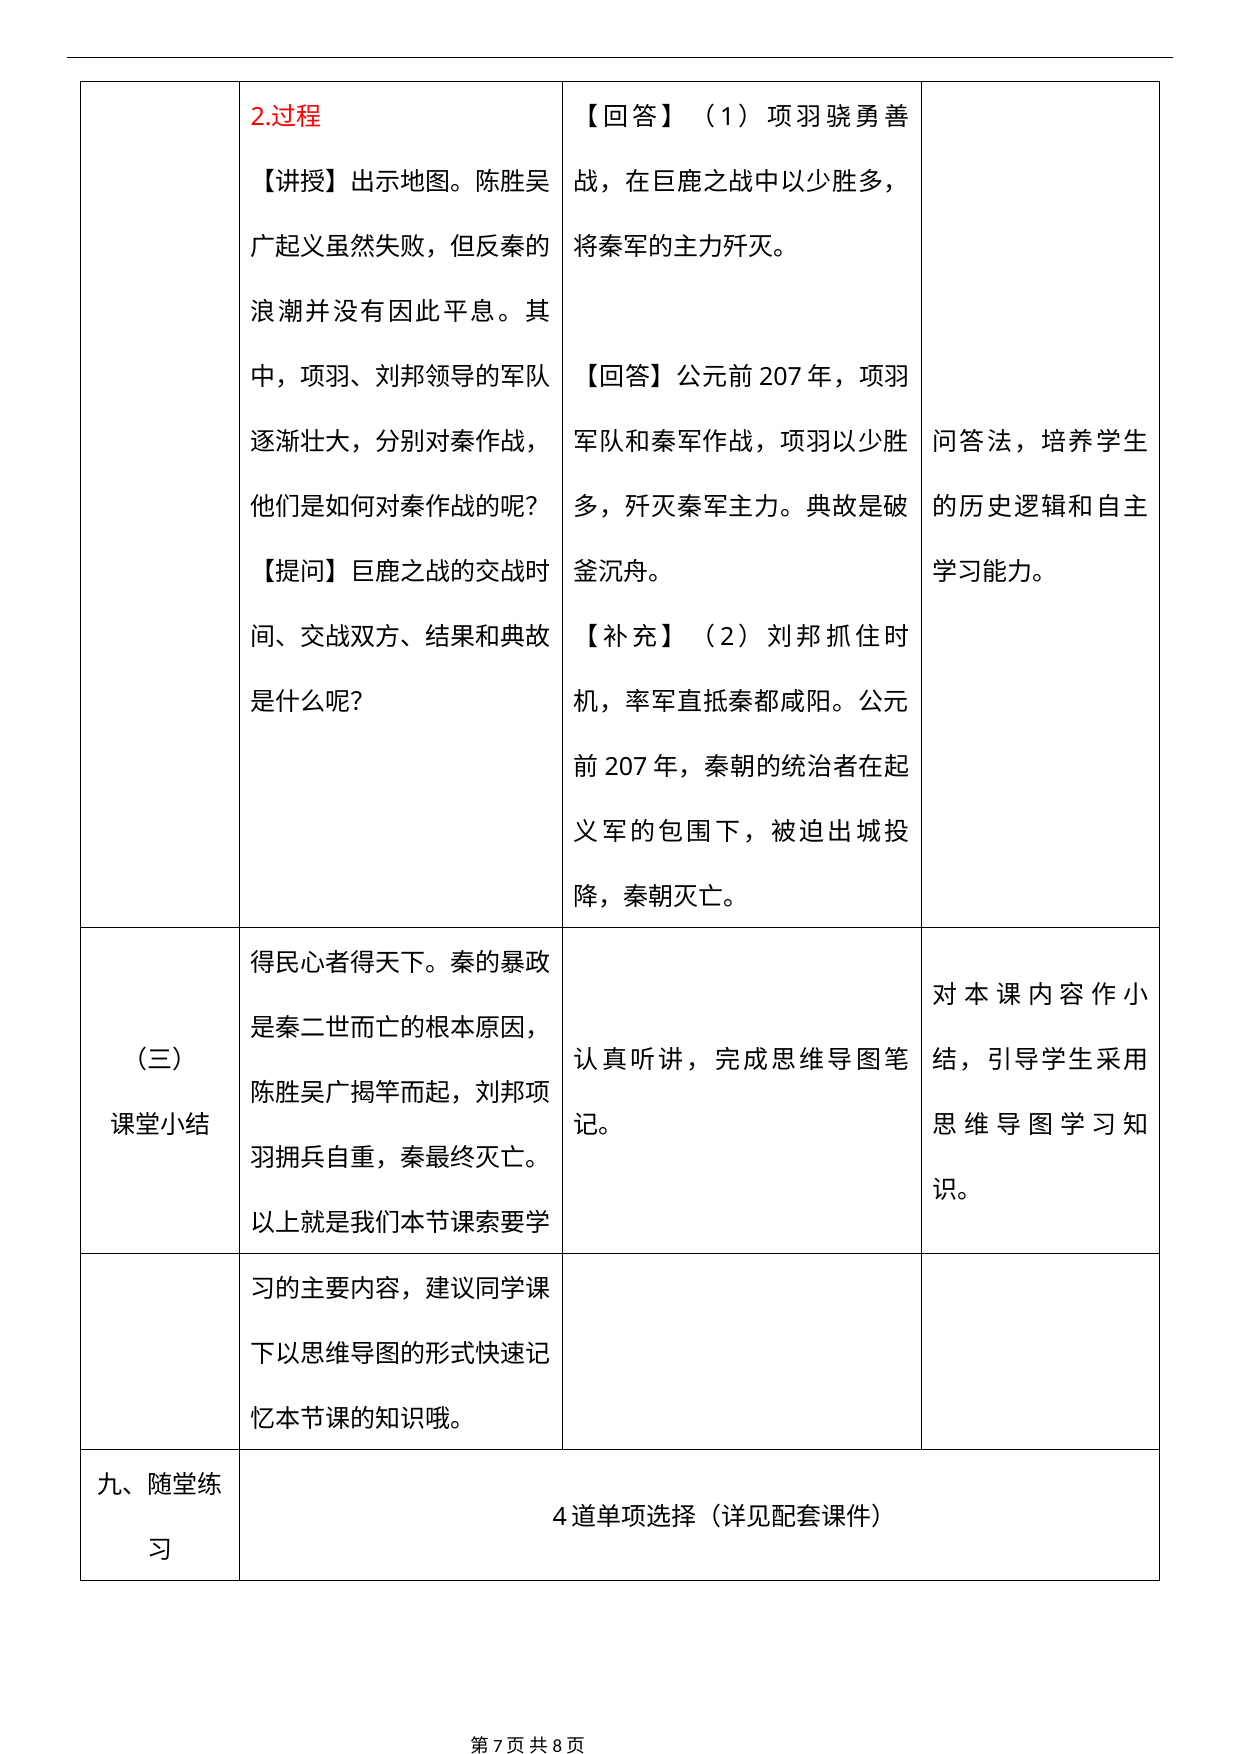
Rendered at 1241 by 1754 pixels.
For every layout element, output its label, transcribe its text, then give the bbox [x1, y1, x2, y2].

table_cell 认真听讲，完成思维导图笔记。 [563, 928, 921, 1253]
table_cell 习的主要内容，建议同学课下以思维导图的形式快速记忆本节课的知识哦。 [240, 1254, 562, 1449]
table_cell （三） 课堂小结 [81, 928, 239, 1253]
table_cell 2.过程 【讲授】出示地图。陈胜吴广起义虽然失败，但反秦的浪潮并没有因此平息。其中，项羽、刘邦领导的军队逐渐壮大，分别对秦作战，他们是如何对秦作战的呢？ 【提问】巨鹿之战的交战时间、交战双方、结果和典故是什么呢？ [240, 82, 562, 927]
table_cell [563, 1254, 921, 1449]
table_cell 【回答】（1）项羽骁勇善战，在巨鹿之战中以少胜多，将秦军的主力歼灭。 【回答】公元前207年，项羽军队和秦军作战，项羽以少胜多，歼灭秦军主力。典故是破釜沉舟。 【补充】（2）刘邦抓住时机，率军直抵秦都咸阳。公元前207年，秦朝的统治者在起义军的包围下，被迫出城投降，秦朝灭亡。 [563, 82, 921, 927]
table_cell [922, 1254, 1159, 1449]
table_cell 对本课内容作小结，引导学生采用思维导图学习知识。 [922, 928, 1159, 1253]
table_cell 问答法，培养学生的历史逻辑和自主学习能力。 [922, 82, 1159, 927]
table_cell 九、随堂练习 [81, 1450, 239, 1580]
table_cell [81, 1254, 239, 1449]
table_cell 得民心者得天下。秦的暴政是秦二世而亡的根本原因，陈胜吴广揭竿而起，刘邦项羽拥兵自重，秦最终灭亡。 以上就是我们本节课索要学 [240, 928, 562, 1253]
table_cell 4道单项选择（详见配套课件） [240, 1450, 1159, 1580]
